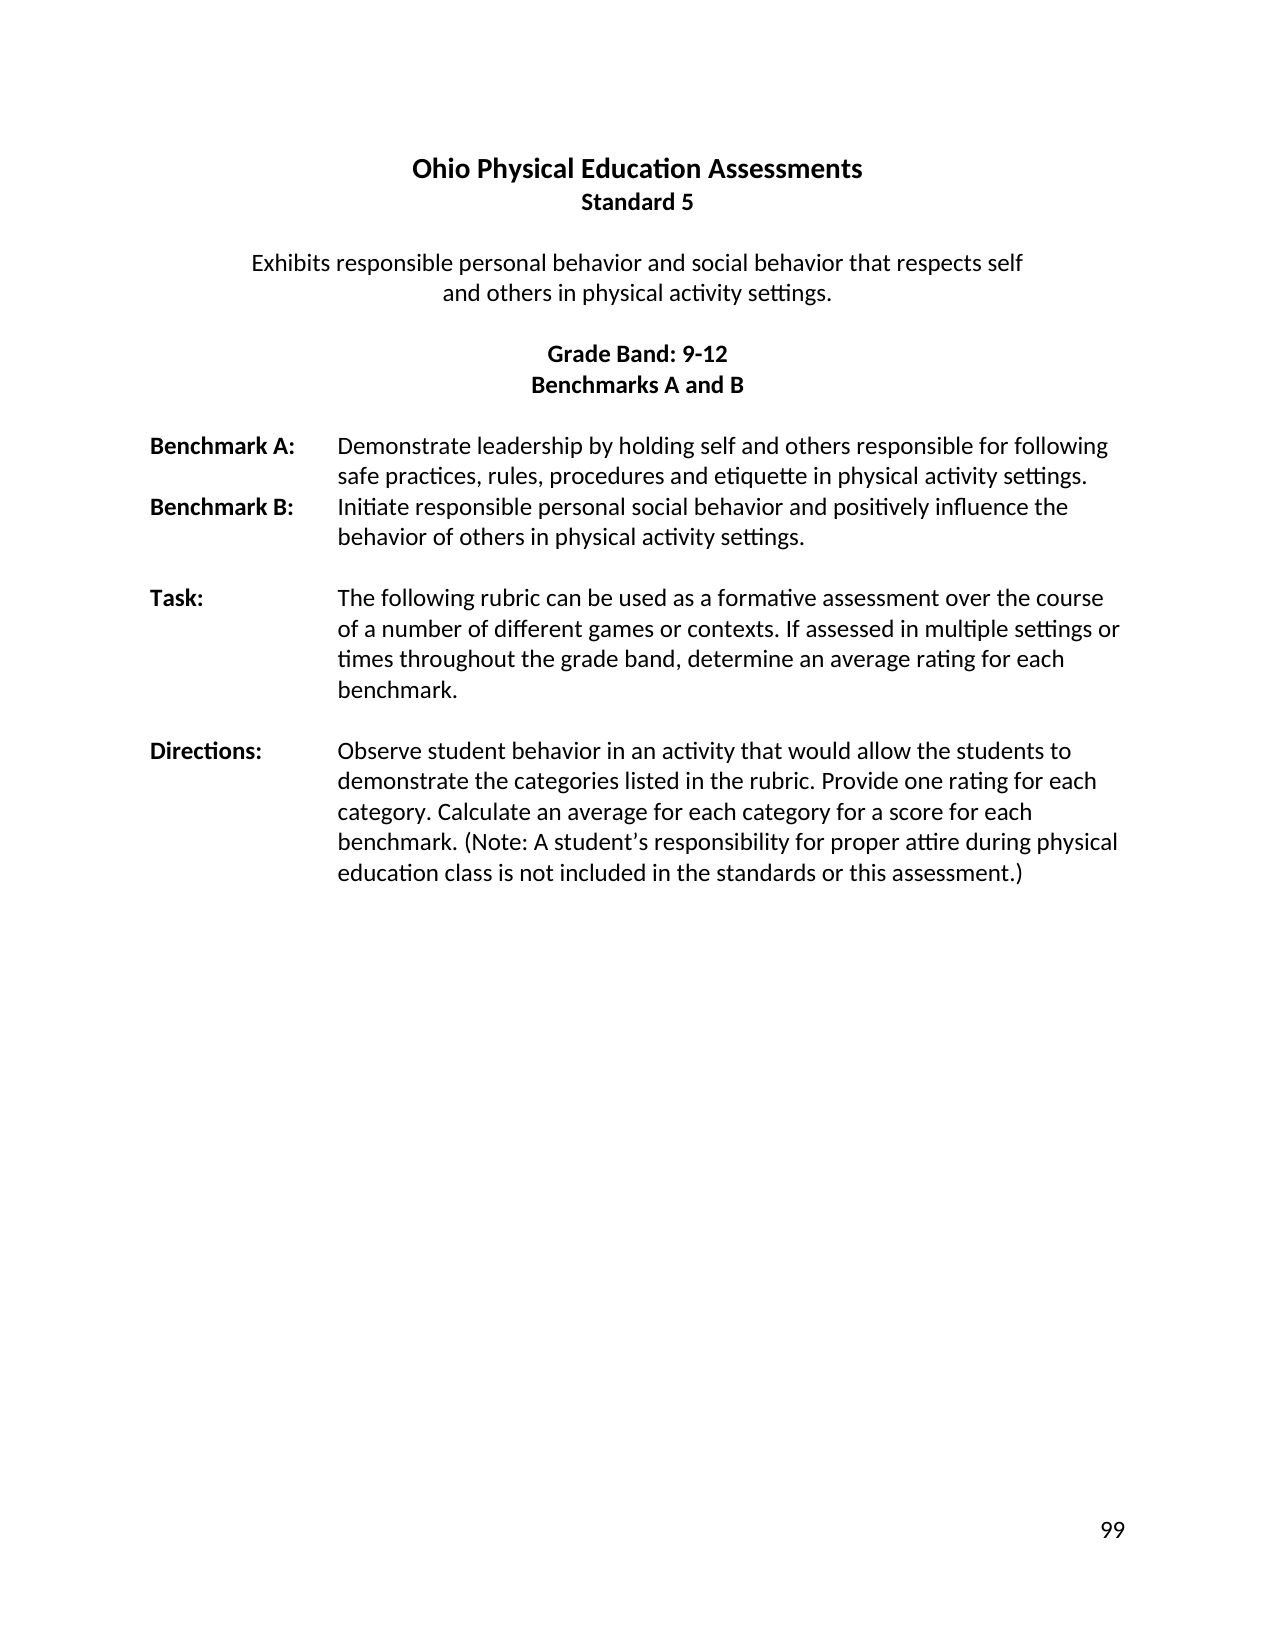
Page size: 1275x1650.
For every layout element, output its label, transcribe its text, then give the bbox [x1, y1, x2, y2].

text Benchmark B: Initiate responsible personal social behavior and positively influence the behavior of others in physical activity settings. [150, 491, 1125, 552]
text Task: The following rubric can be used as a formative assessment over the course of a number of different games or contexts. If assessed in multiple settings or times throughout the grade band, determine an average rating for each benchmark. [150, 582, 1125, 704]
text Directions: Observe student behavior in an activity that would allow the students to demonstrate the categories listed in the rubric. Provide one rating for each category. Calculate an average for each category for a score for each benchmark. (Note: A student’s responsibility for proper attire during physical education class is not included in the standards or this assessment.) [150, 735, 1125, 888]
text Standard 5 [150, 186, 1125, 216]
text Exhibits responsible personal behavior and social behavior that respects self [150, 247, 1125, 277]
text and others in physical activity settings. [150, 277, 1125, 308]
text Grade Band: 9-12 [150, 338, 1125, 369]
text Benchmark A: Demonstrate leadership by holding self and others responsible for following safe practices, rules, procedures and etiquette in physical activity settings. [150, 430, 1125, 491]
text Ohio Physical Education Assessments [150, 150, 1125, 186]
text Benchmarks A and B [150, 369, 1125, 399]
